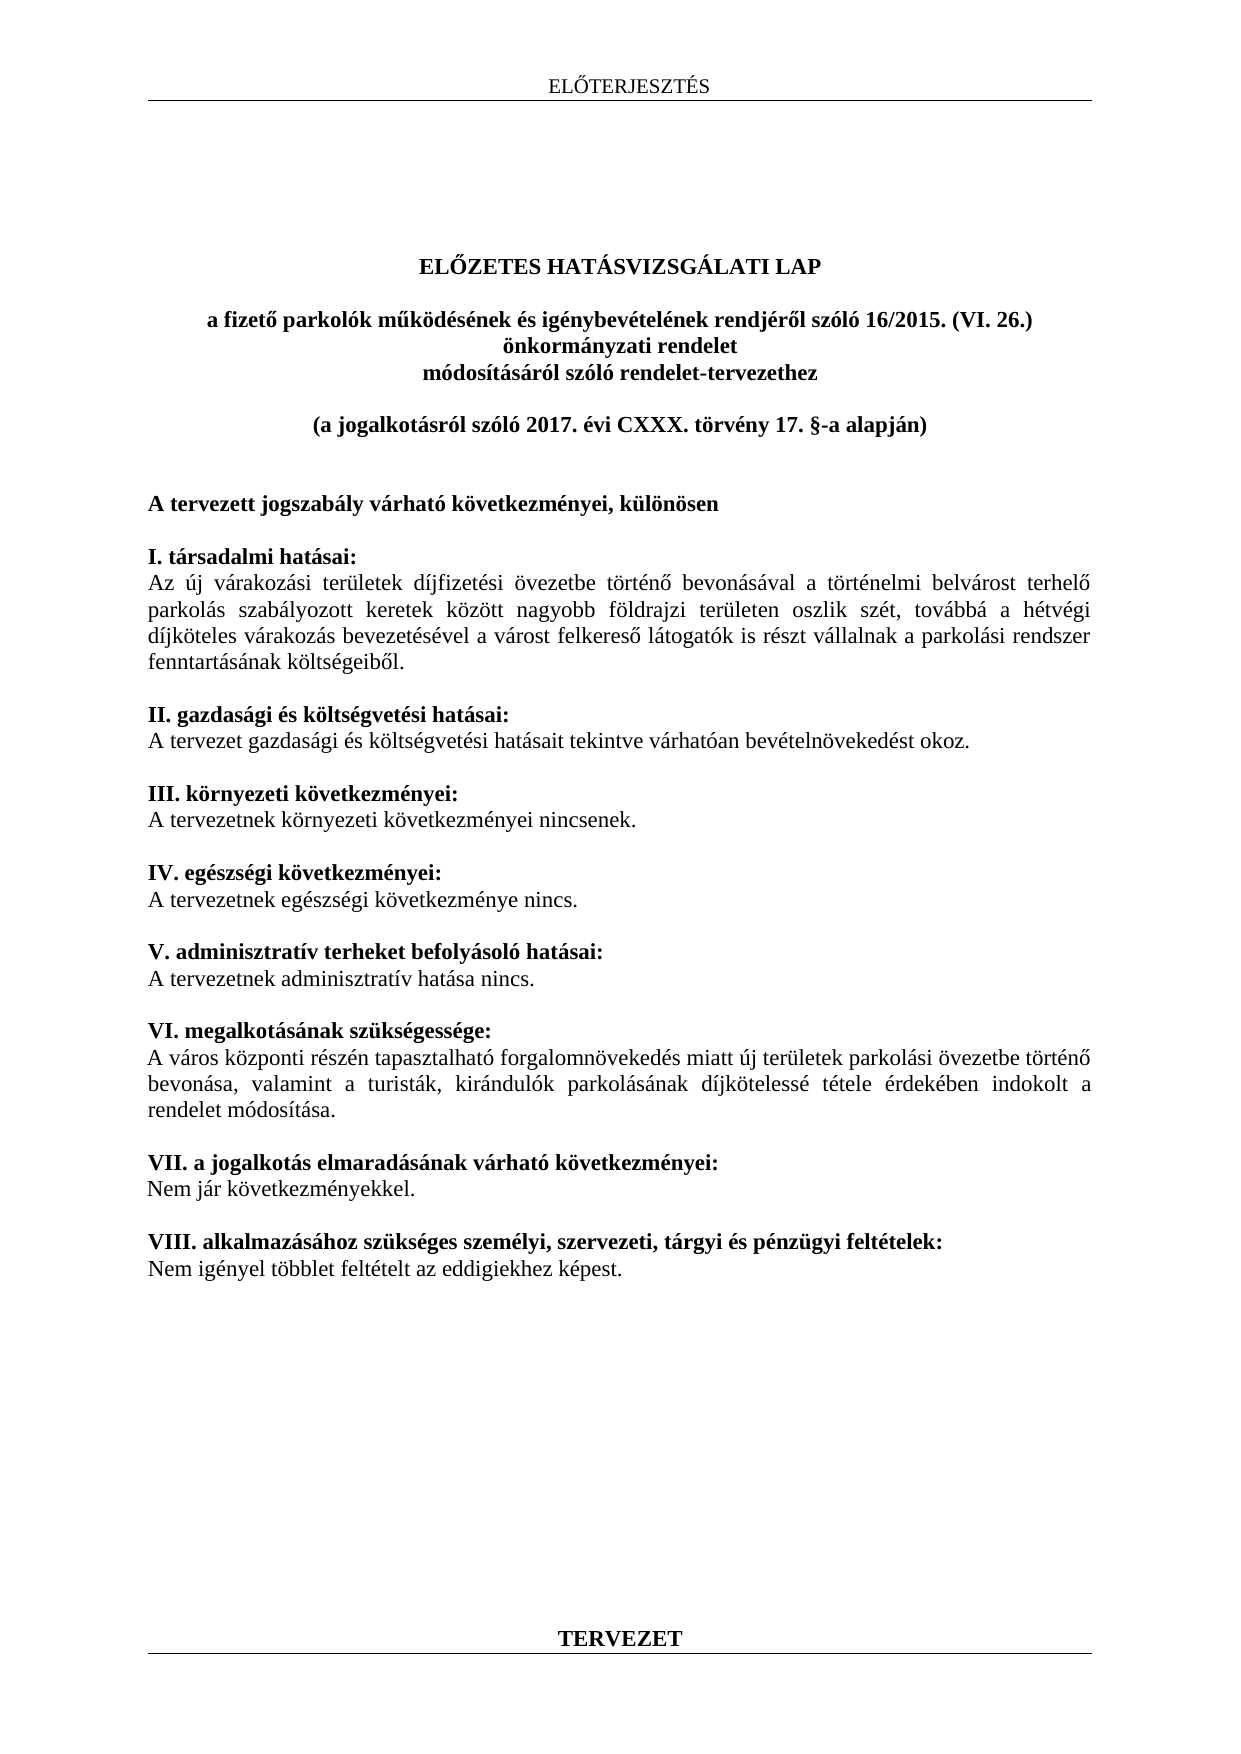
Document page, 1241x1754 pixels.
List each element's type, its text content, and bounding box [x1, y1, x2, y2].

text V. adminisztratív terheket befolyásoló hatásai: [148, 938, 1092, 965]
text Nem jár következményekkel. [147, 1176, 1092, 1202]
text VI. megalkotásának szükségessége: [148, 1017, 1092, 1044]
text TERVEZET [148, 1625, 1092, 1651]
text A tervezetnek adminisztratív hatása nincs. [148, 965, 1092, 991]
text (a jogalkotásról szóló 2017. évi CXXX. törvény 17. §-a alapján) [148, 411, 1092, 438]
text II. gazdasági és költségvetési hatásai: [148, 701, 1092, 727]
text Az új várakozási területek díjfizetési övezetbe történő bevonásával a történelmi belvárost terhelő parkolás szabályozott keretek között nagyobb földrajzi területen oszlik szét, továbbá a hétvégi díjköteles várakozás bevezetésével a várost felkereső látogatók is részt vállalnak a parkolási rendszer fenntartásának költségeiből. [148, 569, 1092, 675]
text Nem igényel többlet feltételt az eddigiekhez képest. [148, 1254, 1092, 1281]
text I. társadalmi hatásai: [148, 543, 1092, 569]
text VII. a jogalkotás elmaradásának várható következményei: [148, 1149, 1092, 1176]
text A tervezet gazdasági és költségvetési hatásait tekintve várhatóan bevételnövekedést okoz. [148, 727, 1092, 754]
text ELŐZETES HATÁSVIZSGÁLATI LAP [148, 253, 1092, 279]
text III. környezeti következményei: [148, 780, 1092, 807]
text A tervezett jogszabály várható következményei, különösen [148, 490, 1092, 517]
text a fizető parkolók működésének és igénybevételének rendjéről szóló 16/2015. (VI. 26.) önkormányzati rendelet [148, 306, 1092, 358]
text A tervezetnek egészségi következménye nincs. [148, 886, 1092, 912]
text módosításáról szóló rendelet-tervezethez [148, 358, 1092, 385]
text A tervezetnek környezeti következményei nincsenek. [148, 807, 1092, 833]
text A város központi részén tapasztalható forgalomnövekedés miatt új területek parkolási övezetbe történő bevonása, valamint a turisták, kirándulók parkolásának díjkötelessé tétele érdekében indokolt a rendelet módosítása. [147, 1044, 1092, 1123]
text IV. egészségi következményei: [148, 859, 1092, 886]
text VIII. alkalmazásához szükséges személyi, szervezeti, tárgyi és pénzügyi feltételek: [148, 1228, 1092, 1254]
